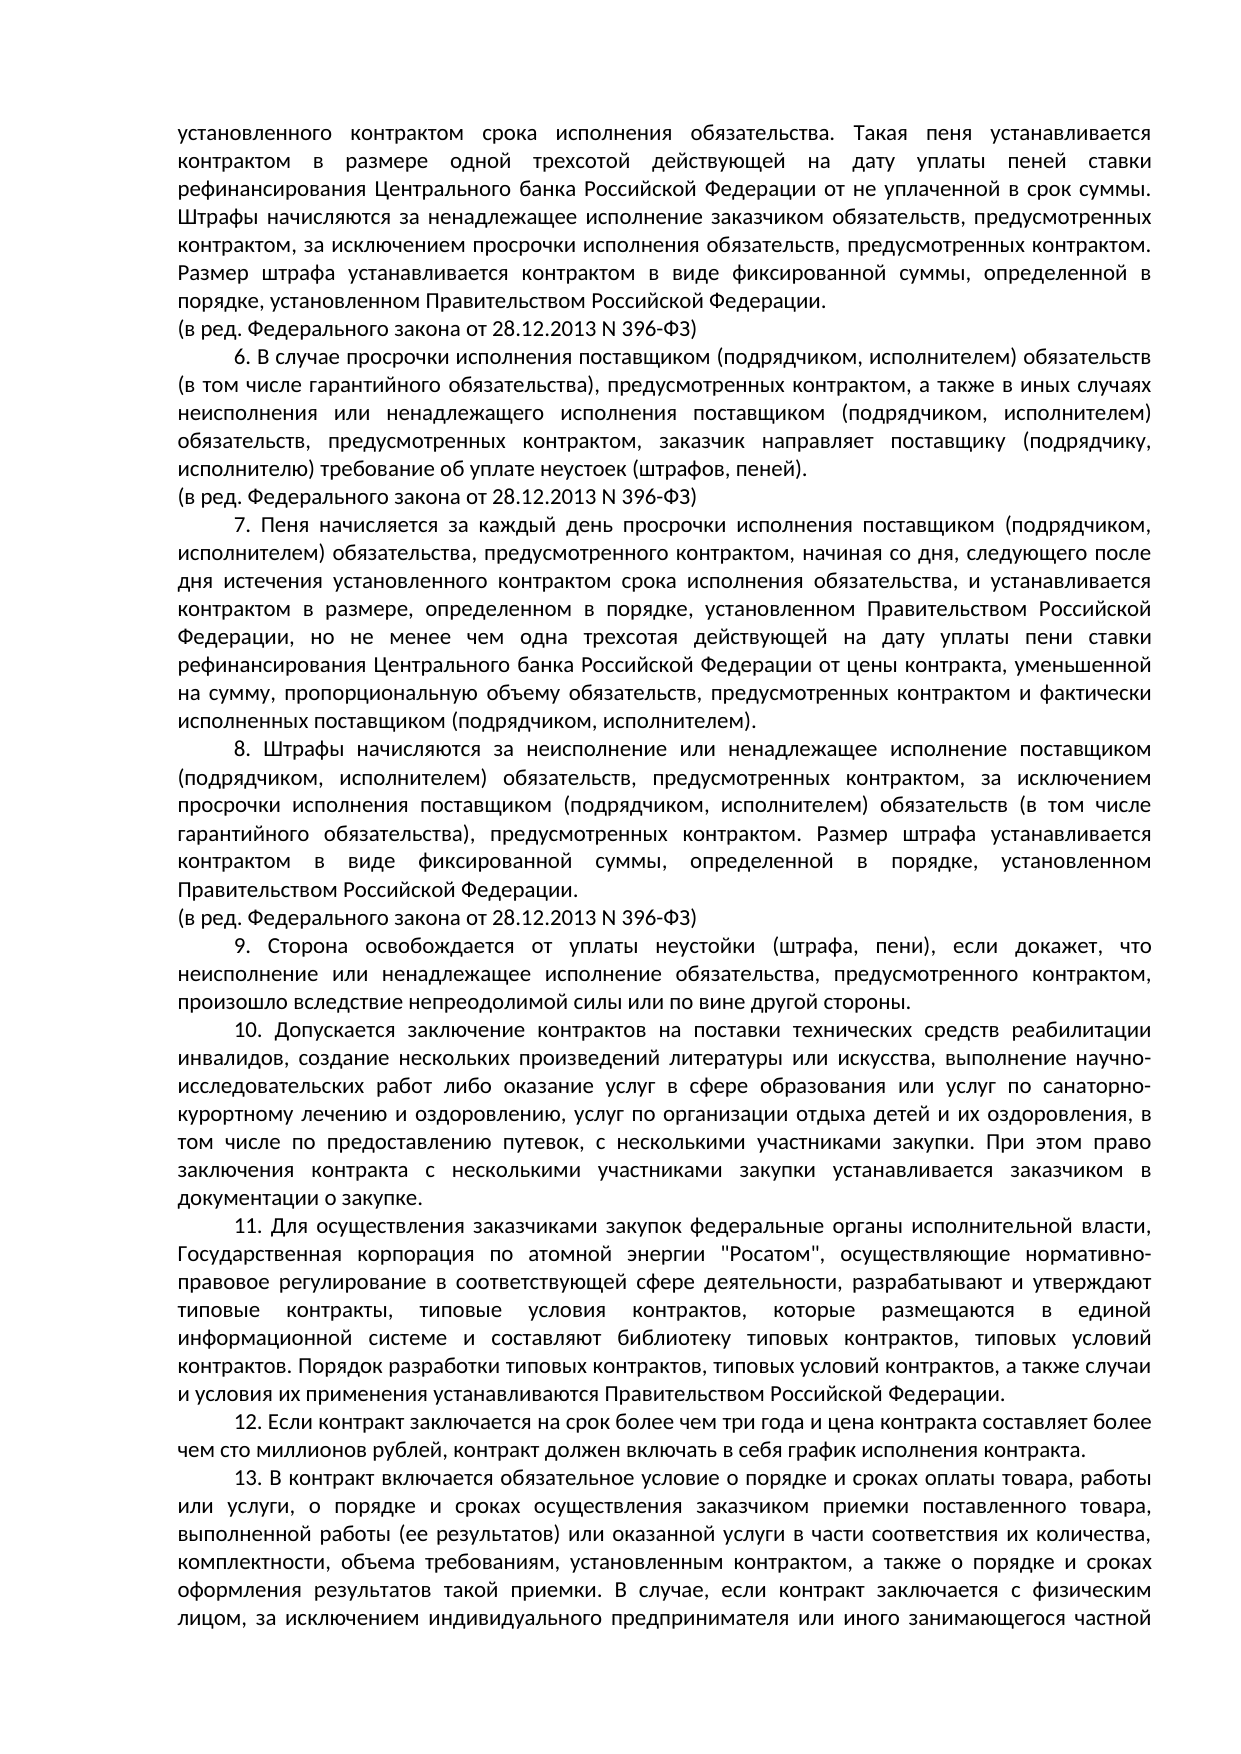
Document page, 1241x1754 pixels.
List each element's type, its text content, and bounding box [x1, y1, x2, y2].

text 9. Сторона освобождается от уплаты неустойки (штрафа, пени), если докажет, что неисполнение или ненадлежащее исполнение обязательства, предусмотренного контрактом, произошло вследствие непреодолимой силы или по вине другой стороны. [177, 931, 1152, 1015]
text 12. Если контракт заключается на срок более чем три года и цена контракта составляет более чем сто миллионов рублей, контракт должен включать в себя график исполнения контракта. [177, 1407, 1152, 1463]
text (в ред. Федерального закона от 28.12.2013 N 396-ФЗ) [177, 314, 1152, 342]
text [177, 1463, 1152, 1631]
text (в ред. Федерального закона от 28.12.2013 N 396-ФЗ) [177, 903, 1152, 931]
text 6. В случае просрочки исполнения поставщиком (подрядчиком, исполнителем) обязательств (в том числе гарантийного обязательства), предусмотренных контрактом, а также в иных случаях неисполнения или ненадлежащего исполнения поставщиком (подрядчиком, исполнителем) обязательств, предусмотренных контрактом, заказчик направляет поставщику (подрядчику, исполнителю) требование об уплате неустоек (штрафов, пеней). [177, 342, 1152, 482]
text 10. Допускается заключение контрактов на поставки технических средств реабилитации инвалидов, создание нескольких произведений литературы или искусства, выполнение научно-исследовательских работ либо оказание услуг в сфере образования или услуг по санаторно-курортному лечению и оздоровлению, услуг по организации отдыха детей и их оздоровления, в том числе по предоставлению путевок, с несколькими участниками закупки. При этом право заключения контракта с несколькими участниками закупки устанавливается заказчиком в документации о закупке. [177, 1015, 1152, 1211]
text 7. Пеня начисляется за каждый день просрочки исполнения поставщиком (подрядчиком, исполнителем) обязательства, предусмотренного контрактом, начиная со дня, следующего после дня истечения установленного контрактом срока исполнения обязательства, и устанавливается контрактом в размере, определенном в порядке, установленном Правительством Российской Федерации, но не менее чем одна трехсотая действующей на дату уплаты пени ставки рефинансирования Центрального банка Российской Федерации от цены контракта, уменьшенной на сумму, пропорциональную объему обязательств, предусмотренных контрактом и фактически исполненных поставщиком (подрядчиком, исполнителем). [177, 510, 1152, 734]
text 8. Штрафы начисляются за неисполнение или ненадлежащее исполнение поставщиком (подрядчиком, исполнителем) обязательств, предусмотренных контрактом, за исключением просрочки исполнения поставщиком (подрядчиком, исполнителем) обязательств (в том числе гарантийного обязательства), предусмотренных контрактом. Размер штрафа устанавливается контрактом в виде фиксированной суммы, определенной в порядке, установленном Правительством Российской Федерации. [177, 734, 1152, 903]
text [177, 118, 1152, 314]
text (в ред. Федерального закона от 28.12.2013 N 396-ФЗ) [177, 482, 1152, 510]
text 11. Для осуществления заказчиками закупок федеральные органы исполнительной власти, Государственная корпорация по атомной энергии "Росатом", осуществляющие нормативно-правовое регулирование в соответствующей сфере деятельности, разрабатывают и утверждают типовые контракты, типовые условия контрактов, которые размещаются в единой информационной системе и составляют библиотеку типовых контрактов, типовых условий контрактов. Порядок разработки типовых контрактов, типовых условий контрактов, а также случаи и условия их применения устанавливаются Правительством Российской Федерации. [177, 1211, 1152, 1407]
